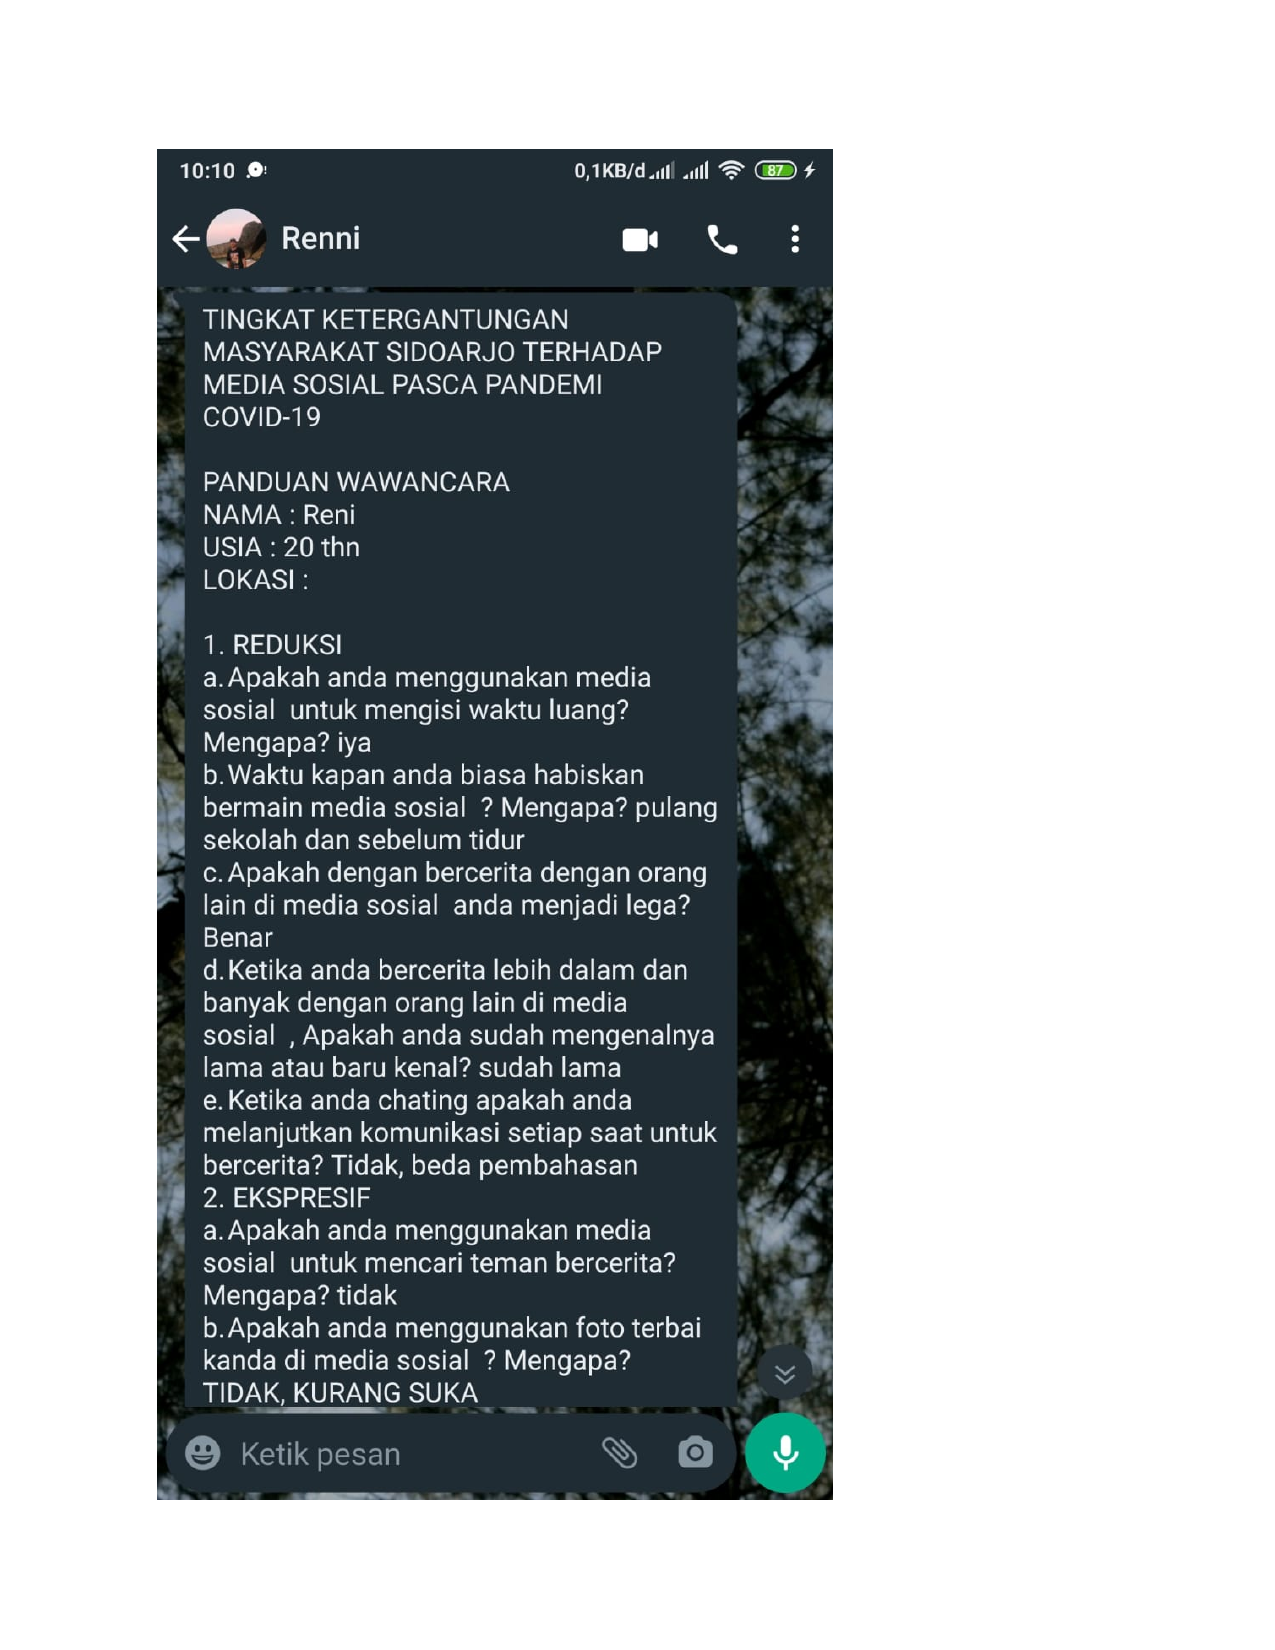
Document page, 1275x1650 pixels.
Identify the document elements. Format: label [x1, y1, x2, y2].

picture [157, 149, 833, 1500]
